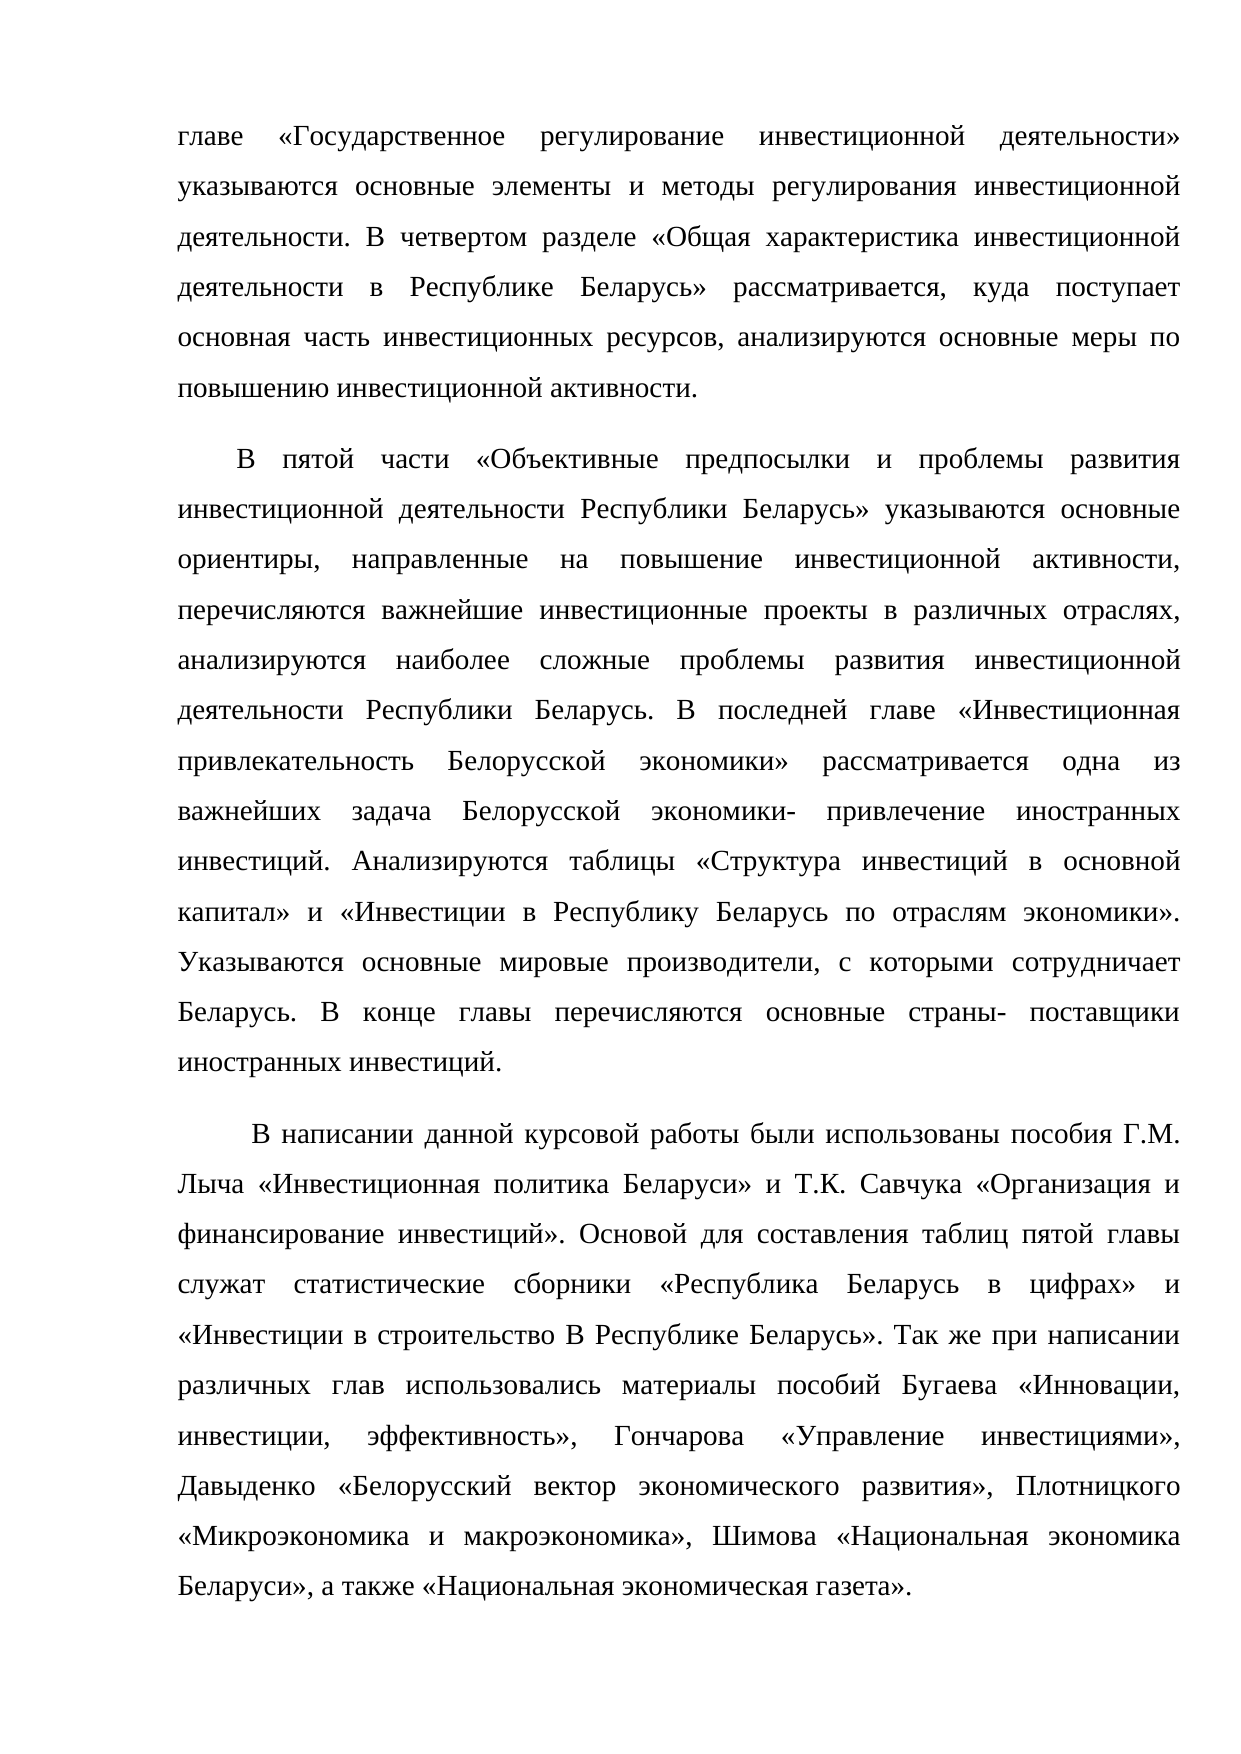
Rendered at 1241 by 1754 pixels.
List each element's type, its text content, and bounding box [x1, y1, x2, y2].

text В написании данной курсовой работы были использованы пособия Г.М. Лыча «Инвестиционная политика Беларуси» и Т.К. Савчука «Организация и финансирование инвестиций». Основой для составления таблиц пятой главы служат статистические сборники «Республика Беларусь в цифрах» и «Инвестиции в строительство В Республике Беларусь». Так же при написании различных глав использовались материалы пособий Бугаева «Инновации, инвестиции, эффективность», Гончарова «Управление инвестициями», Давыденко «Белорусский вектор экономического развития», Плотницкого «Микроэкономика и макроэкономика», Шимова «Национальная экономика Беларуси», а также «Национальная экономическая газета». [177, 1116, 1181, 1602]
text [177, 118, 1181, 403]
text В пятой части «Объективные предпосылки и проблемы развития инвестиционной деятельности Республики Беларусь» указываются основные ориентиры, направленные на повышение инвестиционной активности, перечисляются важнейшие инвестиционные проекты в различных отраслях, анализируются наиболее сложные проблемы развития инвестиционной деятельности Республики Беларусь. В последней главе «Инвестиционная привлекательность Белорусской экономики» рассматривается одна из важнейших задача Белорусской экономики- привлечение иностранных инвестиций. Анализируются таблицы «Структура инвестиций в основной капитал» и «Инвестиции в Республику Беларусь по отраслям экономики». Указываются основные мировые производители, с которыми сотрудничает Беларусь. В конце главы перечисляются основные страны- поставщики иностранных инвестиций. [177, 441, 1181, 1078]
